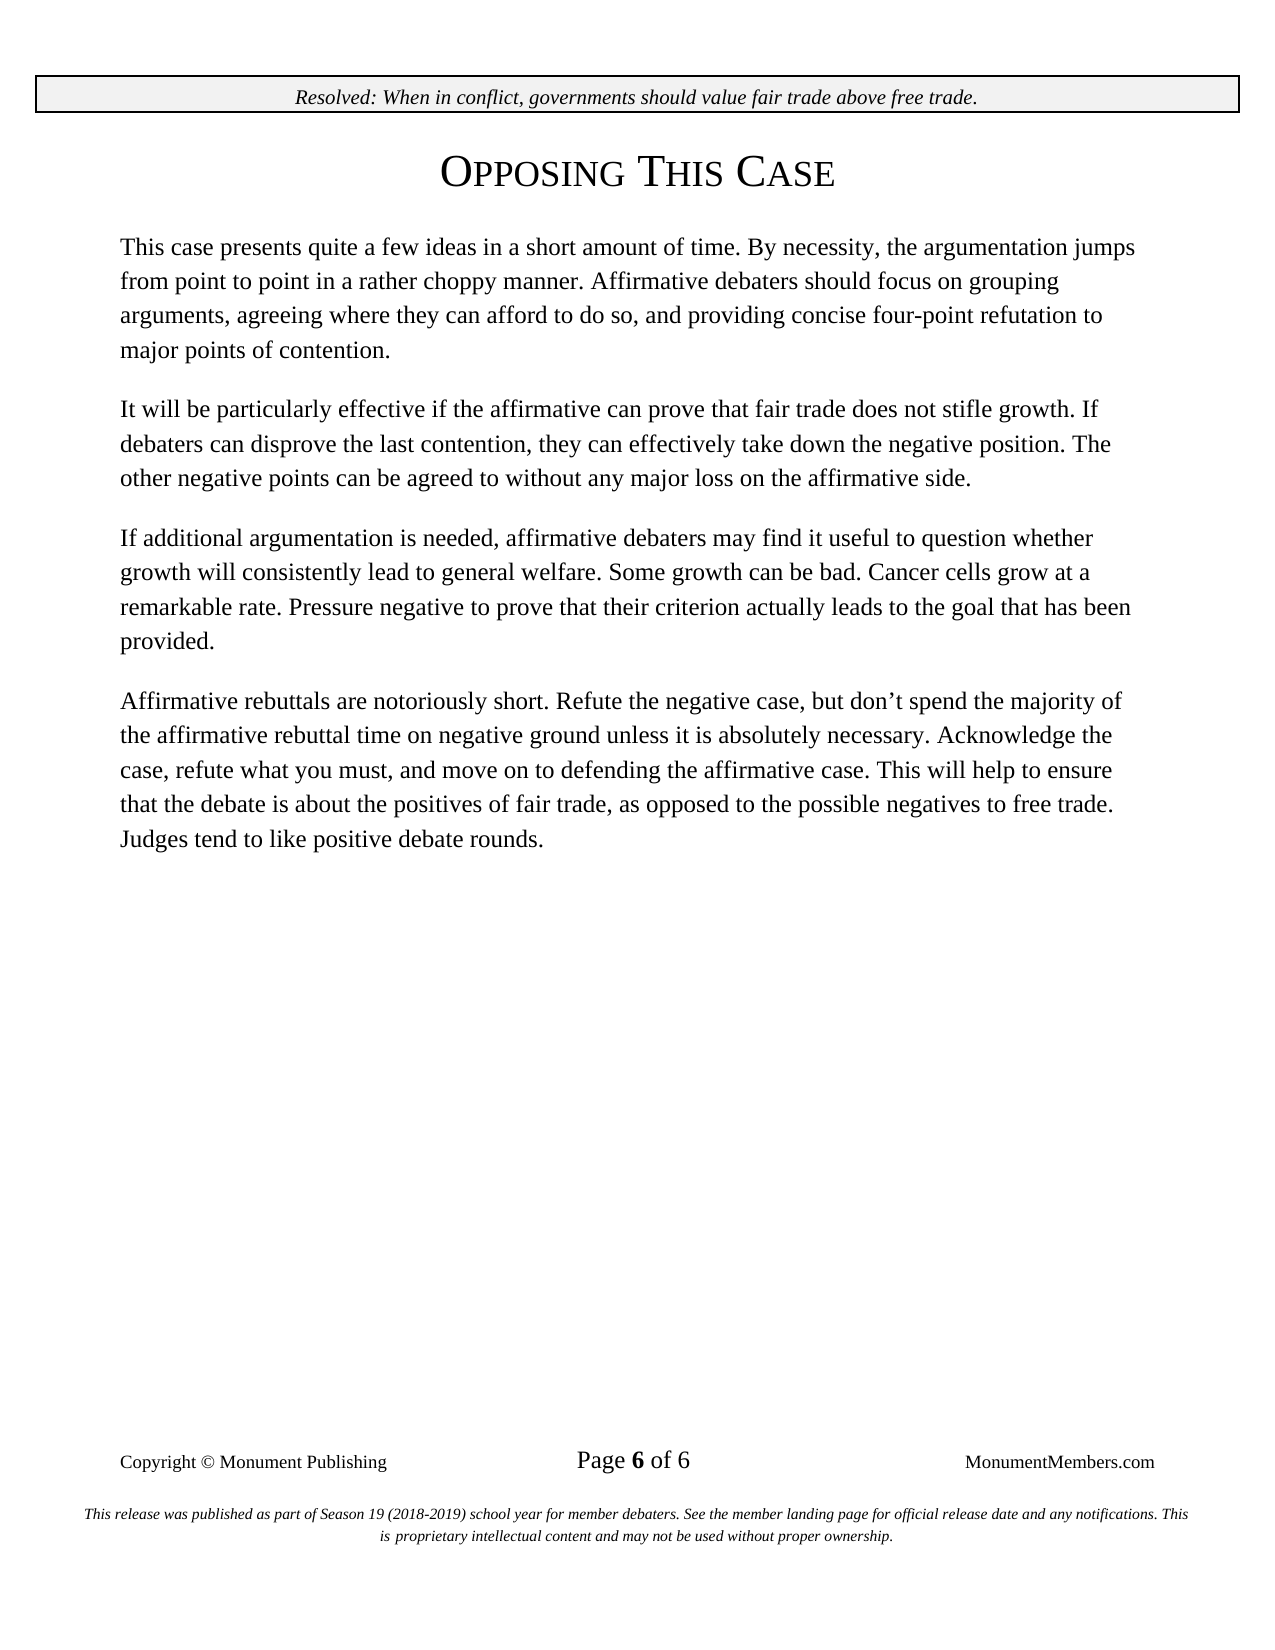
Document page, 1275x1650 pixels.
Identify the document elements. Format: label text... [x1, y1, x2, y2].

text Affirmative rebuttals are notoriously short. Refute the negative case, but don’t spend the majority of the affirmative rebuttal time on negative ground unless it is absolutely necessary. Acknowledge the case, refute what you must, and move on to defending the affirmative case. This will help to ensure that the debate is about the positives of fair trade, as opposed to the possible negatives to free trade. Judges tend to like positive debate rounds. [120, 686, 1155, 852]
text If additional argumentation is needed, affirmative debaters may find it useful to question whether growth will consistently lead to general welfare. Some growth can be bad. Cancer cells grow at a remarkable rate. Pressure negative to prove that their criterion actually leads to the goal that has been provided. [120, 523, 1155, 655]
text It will be particularly effective if the affirmative can prove that fair trade does not stifle growth. If debaters can disprove the last contention, they can effectively take down the negative position. The other negative points can be agreed to without any major loss on the affirmative side. [120, 394, 1155, 492]
text This case presents quite a few ideas in a short amount of time. By necessity, the argumentation jumps from point to point in a rather choppy manner. Affirmative debaters should focus on grouping arguments, agreeing where they can afford to do so, and providing concise four-point refutation to major points of contention. [120, 232, 1155, 364]
title Opposing This Case [45, 143, 1230, 196]
